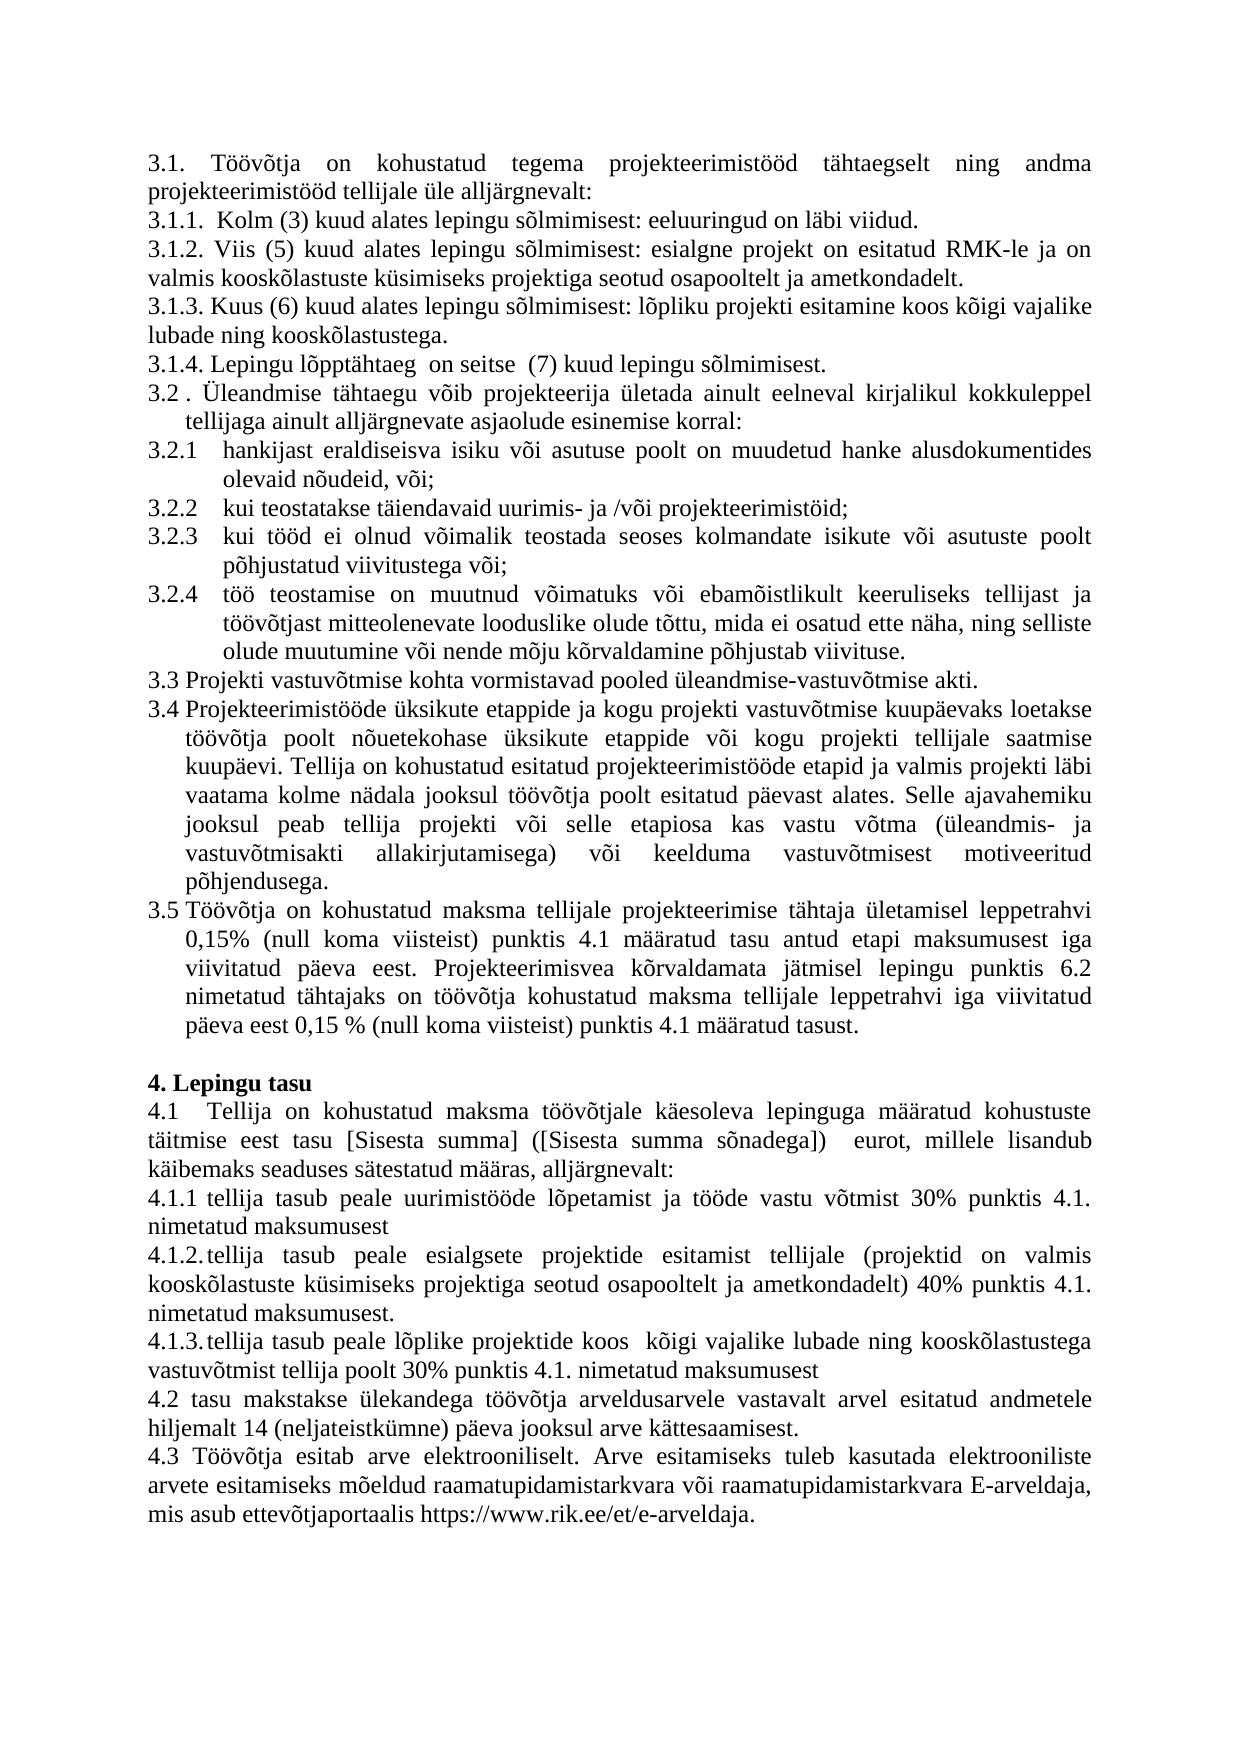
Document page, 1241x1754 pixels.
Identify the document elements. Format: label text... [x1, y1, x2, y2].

text 4.1 Tellija on kohustatud maksma töövõtjale käesoleva lepinguga määratud kohustuste täitmise eest tasu ( eurot, millele lisandub käibemaks seaduses sätestatud määras, alljärgnevalt: [148, 1096, 1093, 1183]
text 4.2 tasu makstakse ülekandega töövõtja arveldusarvele vastavalt arvel esitatud andmetele hiljemalt 14 (neljateistkümne) päeva jooksul arve kättesaamisest. [148, 1384, 1093, 1441]
text 4.3 Töövõtja esitab arve elektrooniliselt. Arve esitamiseks tuleb kasutada elektrooniliste arvete esitamiseks mõeldud raamatupidamistarkvara või raamatupidamistarkvara E-arveldaja, mis asub ettevõtjaportaalis https://www.rik.ee/et/e-arveldaja. [148, 1441, 1093, 1528]
list . Üleandmise tähtaegu võib projekteerija ületada ainult eelneval kirjalikul kokkuleppel tellijaga ainult alljärgnevate asjaolude esinemise korral: [148, 378, 1093, 435]
text 3.1.3. Kuus (6) kuud alates lepingu sõlmimisest: lõpliku projekti esitamine koos kõigi vajalike lubade ning kooskõlastustega. [148, 291, 1093, 349]
text 3.1. Töövõtja on kohustatud tegema projekteerimistööd tähtaegselt ning andma projekteerimistööd tellijale üle alljärgnevalt: [148, 148, 1093, 205]
text 3.1.1. Kolm (3) kuud alates lepingu sõlmimisest: eeluuringud on läbi viidud. [148, 205, 1093, 234]
list kui teostatakse täiendavaid uurimis- ja /või projekteerimistöid; [148, 493, 1093, 521]
text 4.1.1 tellija tasub peale uurimistööde lõpetamist ja tööde vastu võtmist 30% punktis 4.1. nimetatud maksumusest [148, 1183, 1093, 1240]
text 4.1.3. tellija tasub peale lõplike projektide koos kõigi vajalike lubade ning kooskõlastustega vastuvõtmist tellija poolt 30% punktis 4.1. nimetatud maksumusest [148, 1326, 1093, 1384]
text 4. Lepingu tasu [148, 1068, 1093, 1096]
list Projekti vastuvõtmise kohta vormistavad pooled üleandmise-vastuvõtmise akti. [148, 665, 1093, 694]
list hankijast eraldiseisva isiku või asutuse poolt on muudetud hanke alusdokumentides olevaid nõudeid, või; [148, 435, 1093, 493]
text 3.1.2. Viis (5) kuud alates lepingu sõlmimisest: esialgne projekt on esitatud RMK-le ja on valmis kooskõlastuste küsimiseks projektiga seotud osapooltelt ja ametkondadelt. [148, 234, 1093, 291]
list Töövõtja on kohustatud maksma tellijale projekteerimise tähtaja ületamisel leppetrahvi 0,15% (null koma viisteist) punktis 4.1 määratud tasu antud etapi maksumusest iga viivitatud päeva eest. Projekteerimisvea kõrvaldamata jätmisel lepingu punktis 6.2 nimetatud tähtajaks on töövõtja kohustatud maksma tellijale leppetrahvi iga viivitatud päeva eest 0,15 % (null koma viisteist) punktis 4.1 määratud tasust. [148, 895, 1093, 1039]
list Projekteerimistööde üksikute etappide ja kogu projekti vastuvõtmise kuupäevaks loetakse töövõtja poolt nõuetekohase üksikute etappide või kogu projekti tellijale saatmise kuupäevi. Tellija on kohustatud esitatud projekteerimistööde etapid ja valmis projekti läbi vaatama kolme nädala jooksul töövõtja poolt esitatud päevast alates. Selle ajavahemiku jooksul peab tellija projekti või selle etapiosa kas vastu võtma (üleandmis- ja vastuvõtmisakti allakirjutamisega) või keelduma vastuvõtmisest motiveeritud põhjendusega. [148, 694, 1093, 895]
list kui tööd ei olnud võimalik teostada seoses kolmandate isikute või asutuste poolt põhjustatud viivitustega või; [148, 521, 1093, 579]
list töö teostamise on muutnud võimatuks või ebamõistlikult keeruliseks tellijast ja töövõtjast mitteolenevate looduslike olude tõttu, mida ei osatud ette näha, ning selliste olude muutumine või nende mõju kõrvaldamine põhjustab viivituse. [148, 579, 1093, 665]
text 3.1.4. Lepingu lõpptähtaeg on seitse (7) kuud lepingu sõlmimisest. [148, 349, 1093, 378]
text 4.1.2. tellija tasub peale esialgsete projektide esitamist tellijale (projektid on valmis kooskõlastuste küsimiseks projektiga seotud osapooltelt ja ametkondadelt) 40% punktis 4.1. nimetatud maksumusest. [148, 1240, 1093, 1326]
